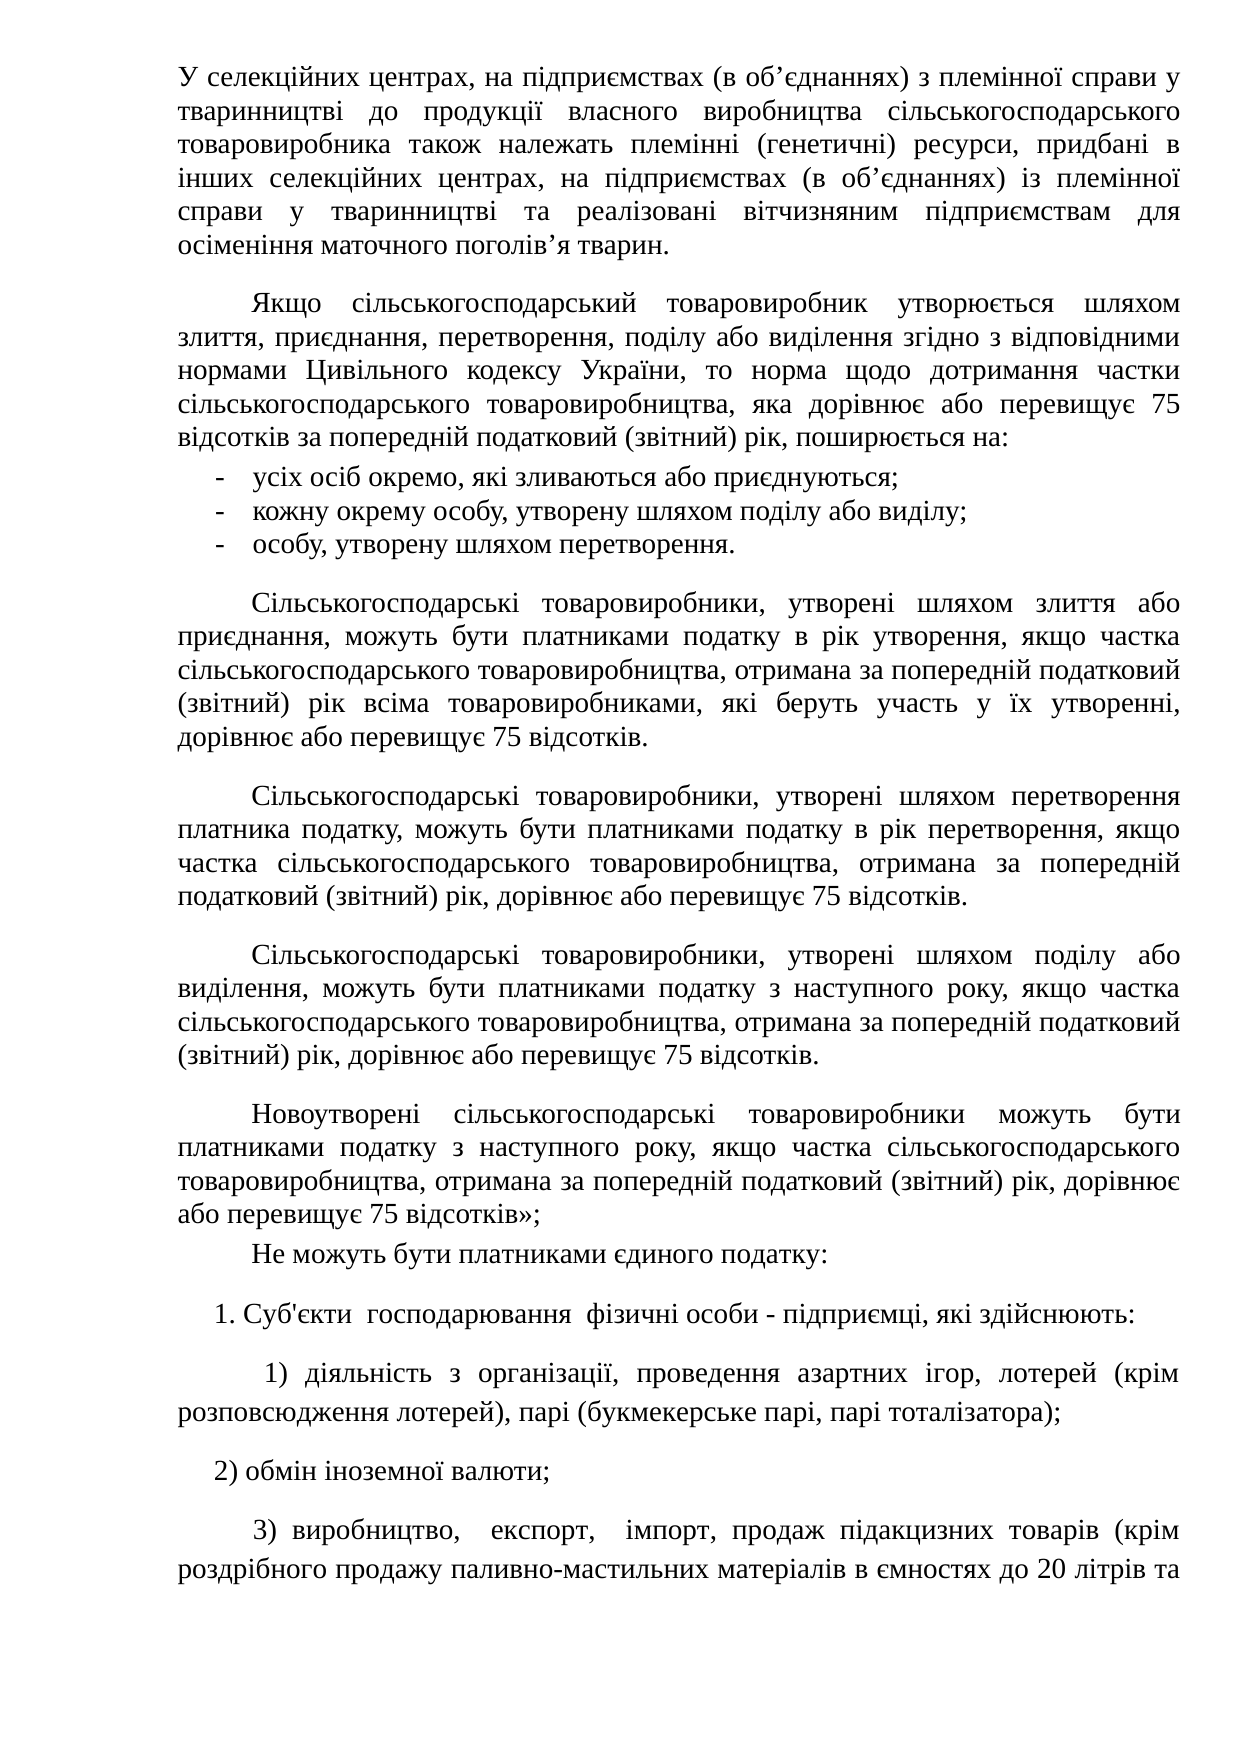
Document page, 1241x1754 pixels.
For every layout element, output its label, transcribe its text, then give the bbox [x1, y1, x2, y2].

subtitle Новоутворені сільськогосподарські товаровиробники можуть бути платниками податку з наступного року, якщо частка сільськогосподарського товаровиробництва, отримана за попередній податковий (звітний) рік, дорівнює або перевищує 75 відсотків»; [177, 1096, 1181, 1230]
subtitle особу, утворену шляхом перетворення. [215, 526, 1181, 560]
text 1) діяльність з організації, проведення азартних ігор, лотерей (крім розповсюдження лотерей), парі (букмекерське парі, парі тоталізатора); [177, 1355, 1181, 1427]
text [177, 1512, 1181, 1584]
subtitle Якщо сільськогосподарський товаровиробник утворюється шляхом злиття, приєднання, перетворення, поділу або виділення згідно з відповідними нормами Цивільного кодексу України, то норма щодо дотримання частки сільськогосподарського товаровиробництва, яка дорівнює або перевищує 75 відсотків за попередній податковий (звітний) рік, поширюється на: [177, 285, 1181, 453]
text 2) обмін іноземної валюти; [177, 1453, 1181, 1487]
subtitle У селекційних центрах, на підприємствах (в об’єднаннях) з племінної справи у тваринництві до продукції власного виробництва сільськогосподарського товаровиробника також належать племінні (генетичні) ресурси, придбані в інших селекційних центрах, на підприємствах (в об’єднаннях) із племінної справи у тваринництві та реалізовані вітчизняним підприємствам для осіменіння маточного поголів’я тварин. [177, 59, 1181, 260]
subtitle кожну окрему особу, утворену шляхом поділу або виділу; [215, 493, 1181, 526]
subtitle Сільськогосподарські товаровиробники, утворені шляхом поділу або виділення, можуть бути платниками податку з наступного року, якщо частка сільськогосподарського товаровиробництва, отримана за попередній податковий (звітний) рік, дорівнює або перевищує 75 відсотків. [177, 937, 1181, 1071]
text Не можуть бути платниками єдиного податку: [177, 1236, 1181, 1270]
subtitle усіх осіб окремо, які зливаються або приєднуються; [215, 459, 1181, 493]
text 1. Суб'єкти господарювання фізичні особи - підприємці, які здійснюють: [177, 1296, 1181, 1329]
subtitle Сільськогосподарські товаровиробники, утворені шляхом перетворення платника податку, можуть бути платниками податку в рік перетворення, якщо частка сільськогосподарського товаровиробництва, отримана за попередній податковий (звітний) рік, дорівнює або перевищує 75 відсотків. [177, 778, 1181, 912]
subtitle Сільськогосподарські товаровиробники, утворені шляхом злиття або приєднання, можуть бути платниками податку в рік утворення, якщо частка сільськогосподарського товаровиробництва, отримана за попередній податковий (звітний) рік всіма товаровиробниками, які беруть участь у їх утворенні, дорівнює або перевищує 75 відсотків. [177, 585, 1181, 753]
